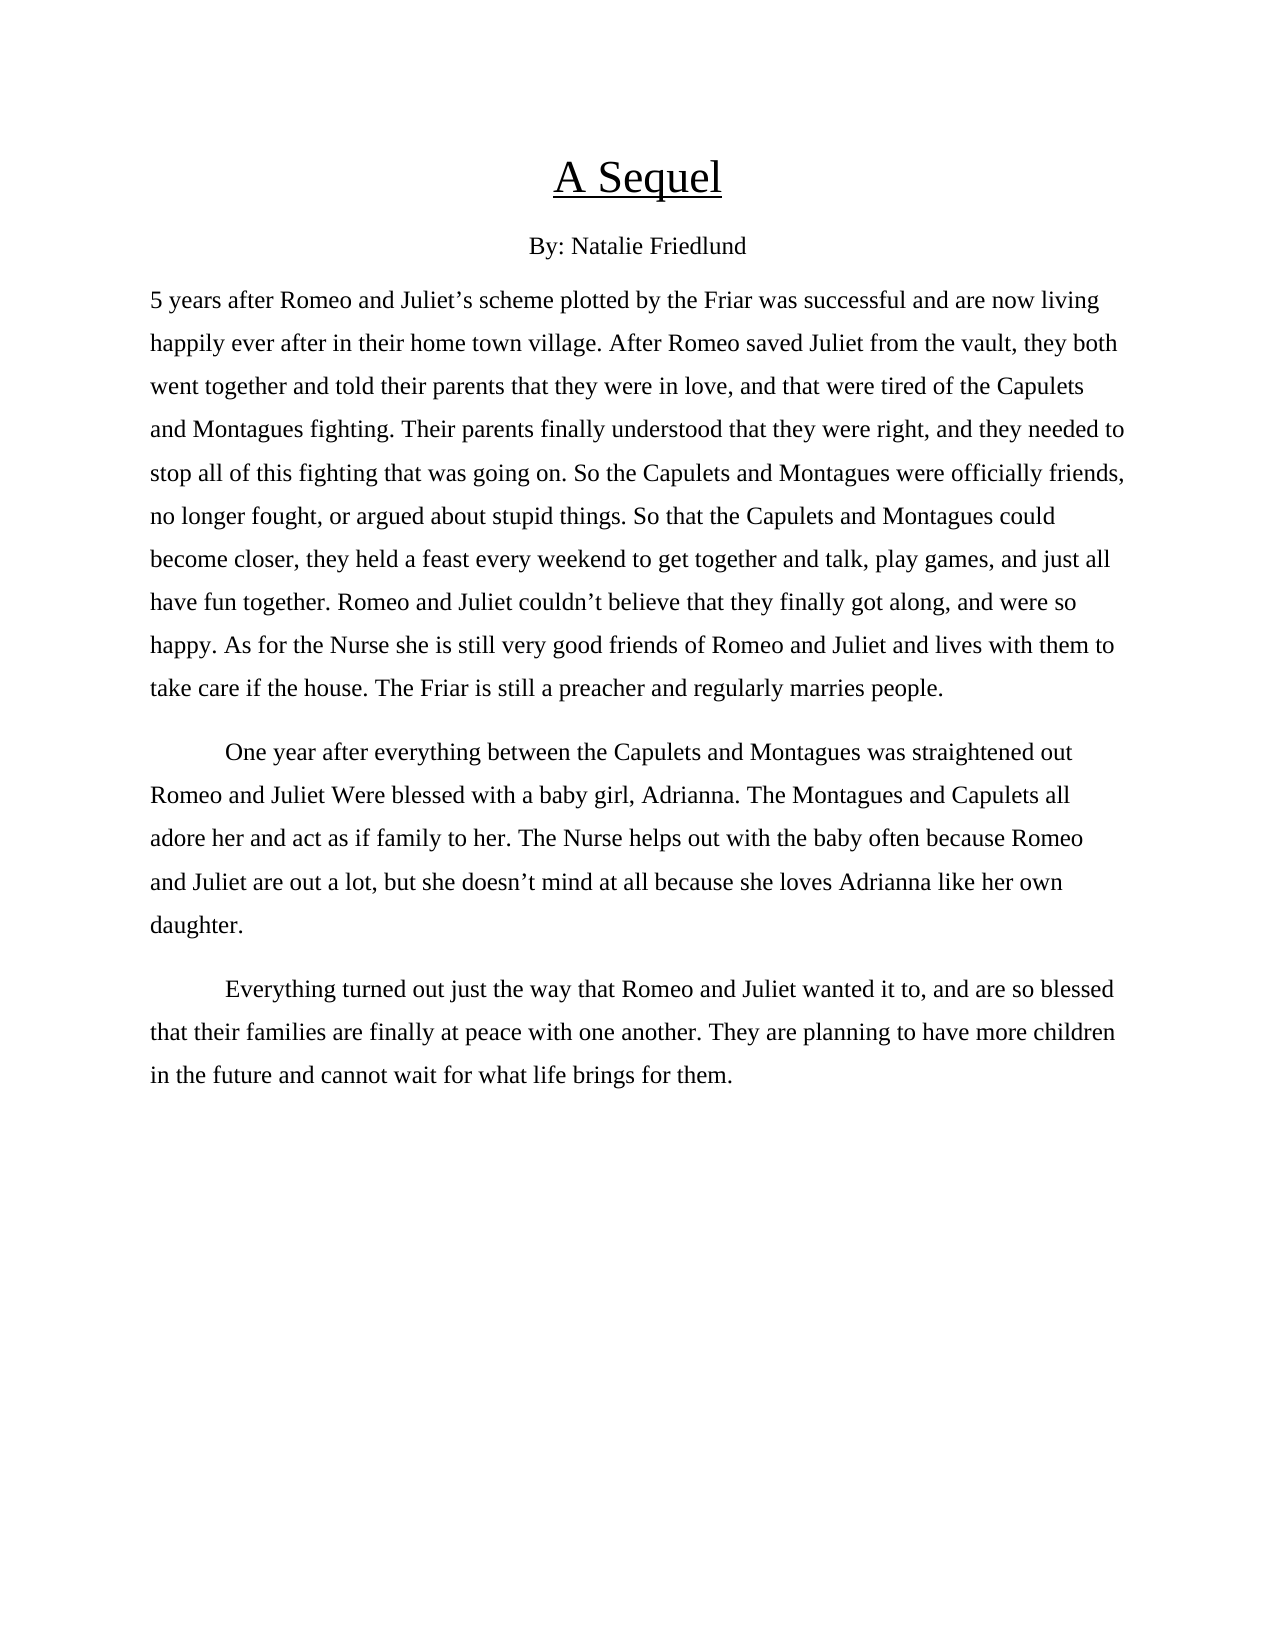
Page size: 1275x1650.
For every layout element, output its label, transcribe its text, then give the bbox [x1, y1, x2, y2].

text A Sequel [150, 150, 1125, 203]
text 5 years after Romeo and Juliet’s scheme plotted by the Friar was successful and are now living happily ever after in their home town village. After Romeo saved Juliet from the vault, they both went together and told their parents that they were in love, and that were tired of the Capulets and Montagues fighting. Their parents finally understood that they were right, and they needed to stop all of this fighting that was going on. So the Capulets and Montagues were officially friends, no longer fought, or argued about stupid things. So that the Capulets and Montagues could become closer, they held a feast every weekend to get together and talk, play games, and just all have fun together. Romeo and Juliet couldn’t believe that they finally got along, and were so happy. As for the Nurse she is still very good friends of Romeo and Juliet and lives with them to take care if the house. The Friar is still a preacher and regularly marries people. [150, 285, 1125, 702]
text Everything turned out just the way that Romeo and Juliet wanted it to, and are so blessed that their families are finally at peace with one another. They are planning to have more children in the future and cannot wait for what life brings for them. [150, 974, 1125, 1089]
text One year after everything between the Capulets and Montagues was straightened out Romeo and Juliet Were blessed with a baby girl, Adrianna. The Montagues and Capulets all adore her and act as if family to her. The Nurse helps out with the baby often because Romeo and Juliet are out a lot, but she doesn’t mind at all because she loves Adrianna like her own daughter. [150, 737, 1125, 938]
text By: Natalie Friedlund [150, 231, 1125, 260]
